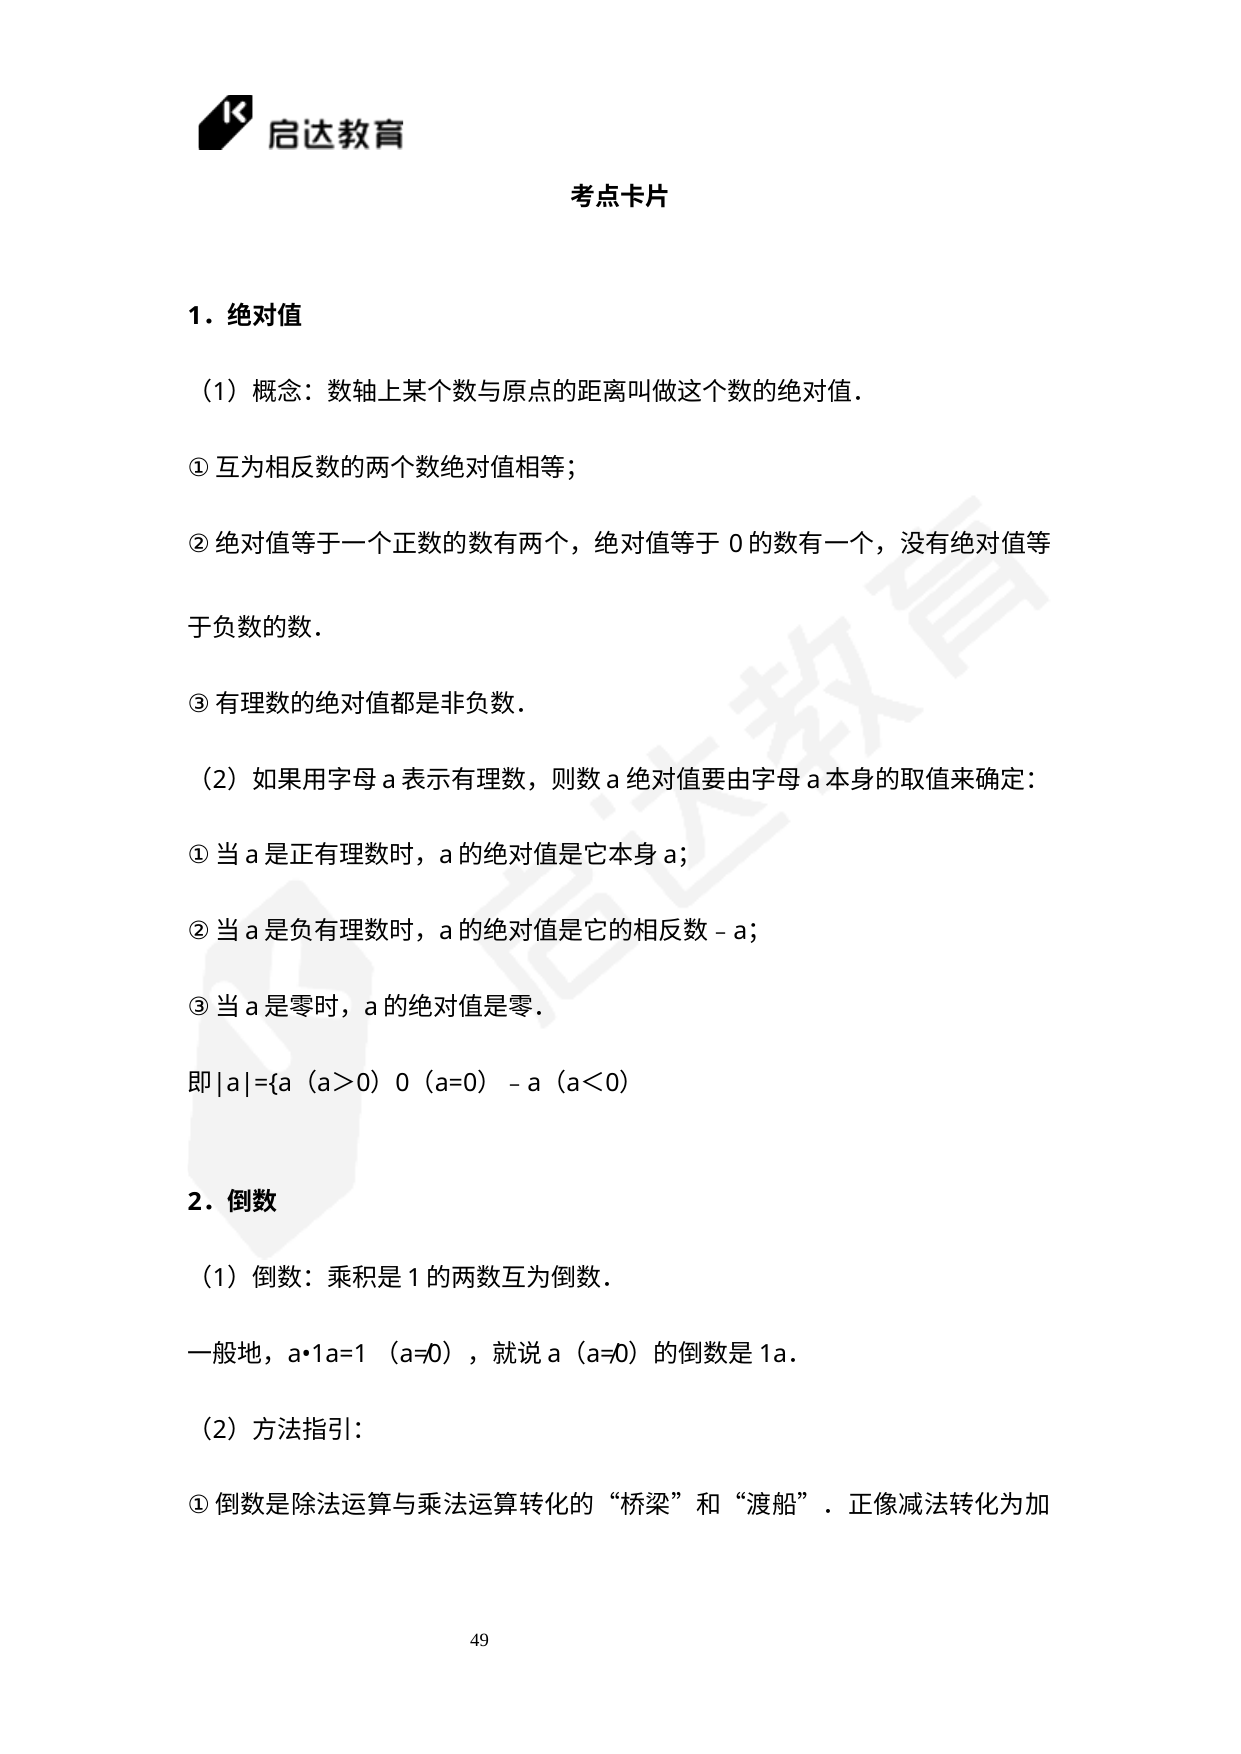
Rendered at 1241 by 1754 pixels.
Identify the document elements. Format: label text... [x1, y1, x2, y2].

text （2）如果用字母a表示有理数，则数a 绝对值要由字母a本身的取值来确定： [187, 745, 1053, 810]
text ③当a是零时，a的绝对值是零． [187, 972, 1053, 1037]
text （2）方法指引： [187, 1395, 1053, 1460]
text ②当a是负有理数时，a的绝对值是它的相反数﹣a； [187, 896, 1053, 961]
text 即|a|={a（a＞0）0（a=0）﹣a（a＜0） [187, 1048, 1053, 1113]
text ①倒数是除法运算与乘法运算转化的“桥梁”和“渡船”．正像减法转化为加法及相反数一样，非常重要．倒数是伴随着除法运算而产生的． [187, 1471, 1053, 1536]
text 一般地，a•1a=1 （a≠0），就说a（a≠0）的倒数是1a． [187, 1319, 1053, 1384]
text ③有理数的绝对值都是非负数． [187, 669, 1053, 734]
text 1．绝对值 [187, 281, 1053, 346]
text ①互为相反数的两个数绝对值相等； [187, 433, 1053, 498]
text （1）概念：数轴上某个数与原点的距离叫做这个数的绝对值． [187, 357, 1053, 422]
picture [198, 95, 404, 150]
text 2．倒数 [187, 1167, 1053, 1232]
text （1）倒数：乘积是1的两数互为倒数． [187, 1243, 1053, 1308]
text ①当a是正有理数时，a的绝对值是它本身a； [187, 821, 1053, 886]
text 考点卡片 [187, 162, 1053, 227]
text ②绝对值等于一个正数的数有两个，绝对值等于0的数有一个，没有绝对值等于负数的数． [187, 509, 1053, 658]
